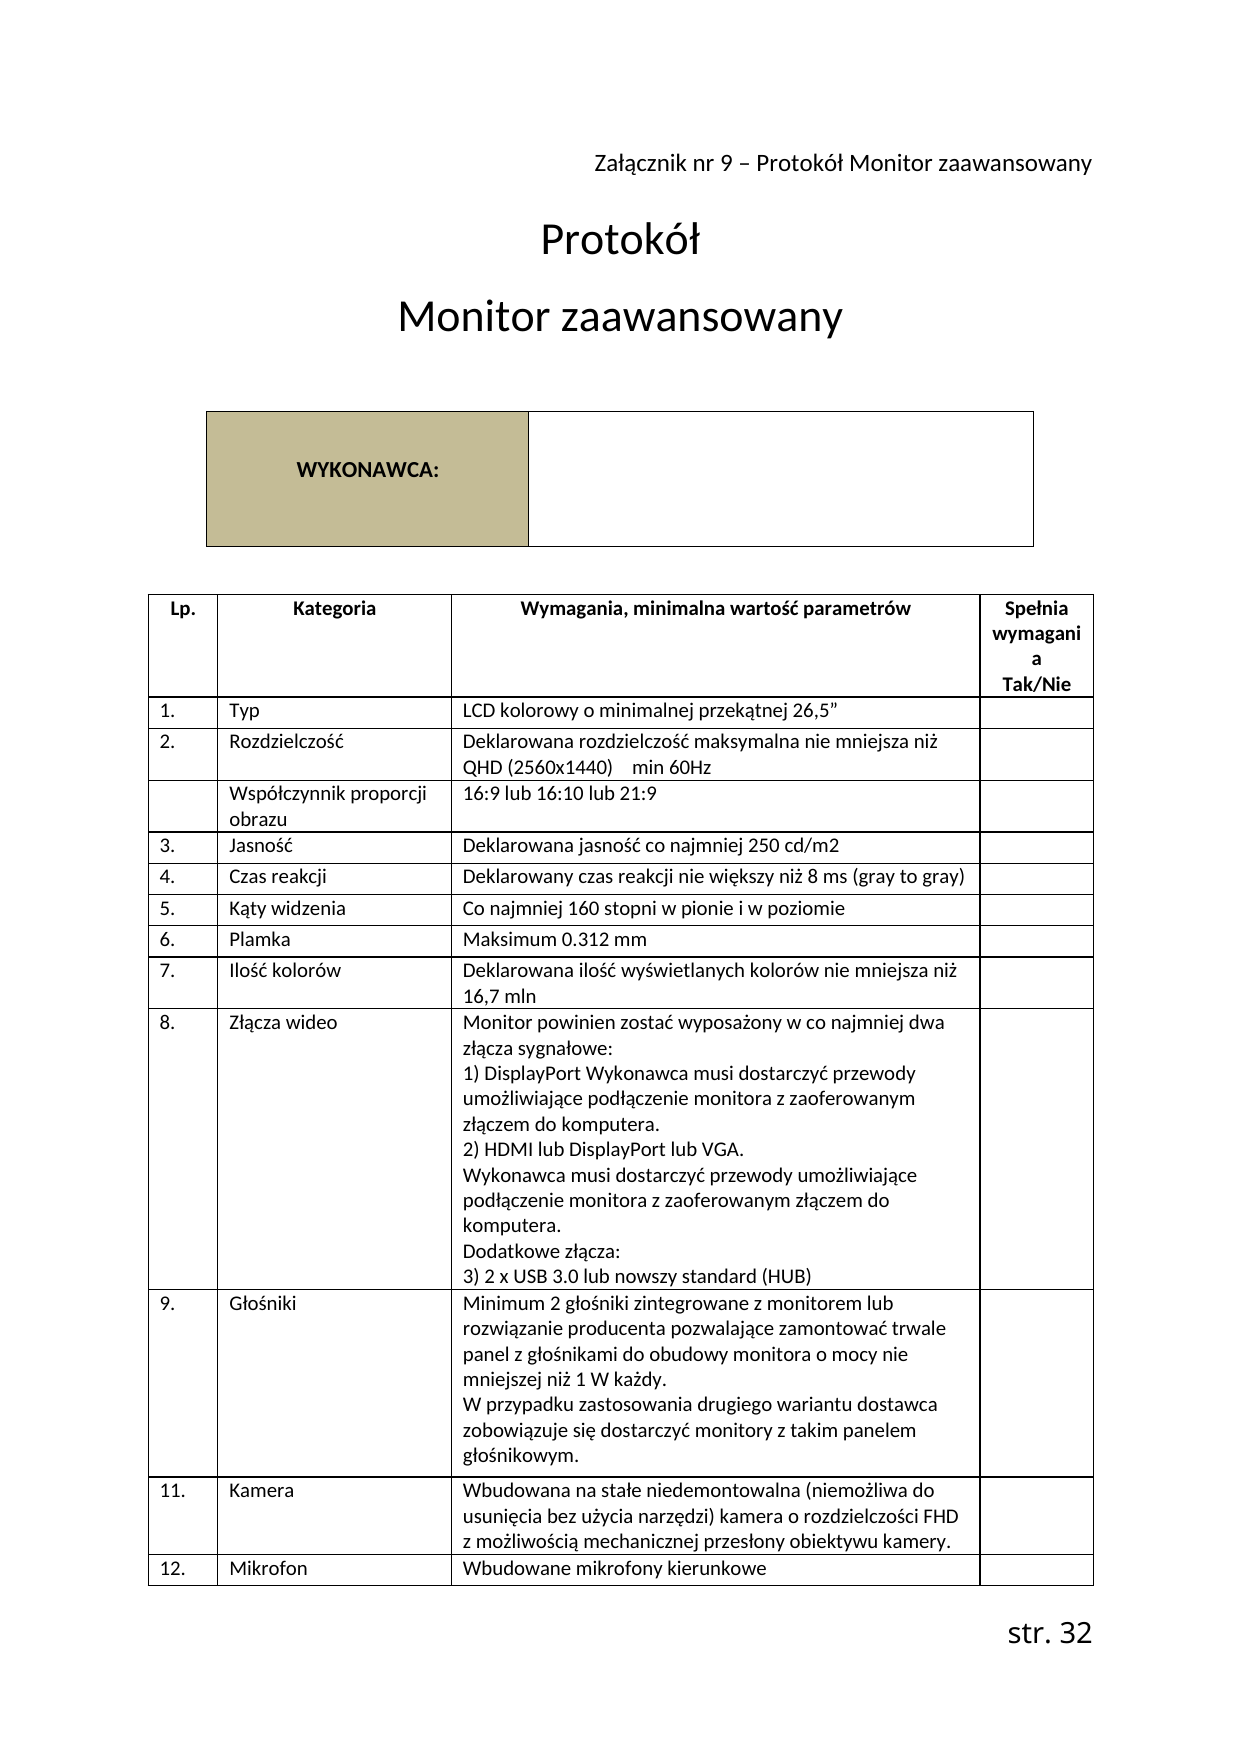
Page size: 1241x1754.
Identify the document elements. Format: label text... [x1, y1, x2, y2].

table_cell 8. [149, 1009, 217, 1289]
table_header Lp. [149, 595, 217, 696]
table_cell Deklarowana rozdzielczość maksymalna nie mniejsza niż QHD (2560x1440) min 60Hz [452, 729, 979, 779]
table_cell Mikrofon [218, 1555, 451, 1585]
table_cell Deklarowany czas reakcji nie większy niż 8 ms (gray to gray) [452, 864, 979, 894]
table_cell Plamka [218, 926, 451, 956]
text Protokół [148, 210, 1093, 266]
table_cell [981, 781, 1093, 831]
table_cell [981, 864, 1093, 894]
table_cell [981, 926, 1093, 956]
table_header Spełnia wymagania Tak/Nie [981, 595, 1093, 696]
table_cell Wbudowane mikrofony kierunkowe [452, 1555, 979, 1585]
table_cell Maksimum 0.312 mm [452, 926, 979, 956]
table_cell 11. [149, 1478, 217, 1554]
table_cell 4. [149, 864, 217, 894]
table_cell 5. [149, 895, 217, 925]
table_cell Czas reakcji [218, 864, 451, 894]
table_cell Typ [218, 698, 451, 728]
table_cell [981, 895, 1093, 925]
table_cell Ilość kolorów [218, 958, 451, 1008]
table_cell Deklarowana ilość wyświetlanych kolorów nie mniejsza niż 16,7 mln [452, 958, 979, 1008]
table_cell [981, 833, 1093, 863]
table_header [529, 412, 1033, 546]
table_cell Jasność [218, 833, 451, 863]
table_cell [981, 729, 1093, 779]
table_cell 2. [149, 729, 217, 779]
table_cell Deklarowana jasność co najmniej 250 cd/m2 [452, 833, 979, 863]
table_cell Współczynnik proporcji obrazu [218, 781, 451, 831]
table_cell 3. [149, 833, 217, 863]
table_cell Głośniki [218, 1290, 451, 1476]
table_cell LCD kolorowy o minimalnej przekątnej 26,5” [452, 698, 979, 728]
text Monitor zaawansowany [148, 287, 1093, 343]
table_cell Monitor powinien zostać wyposażony w co najmniej dwa złącza sygnałowe: 1) DisplayPort Wykonawca musi dostarczyć przewody umożliwiające podłączenie monitora z zaoferowanym złączem do komputera. 2) HDMI lub DisplayPort lub VGA. Wykonawca musi dostarczyć przewody umożliwiające podłączenie monitora z zaoferowanym złączem do komputera. Dodatkowe złącza: 3) 2 x USB 3.0 lub nowszy standard (HUB) [452, 1009, 979, 1289]
table_cell [981, 1009, 1093, 1289]
table_cell 12. [149, 1555, 217, 1585]
table_cell Kamera [218, 1478, 451, 1554]
table_cell 16:9 lub 16:10 lub 21:9 [452, 781, 979, 831]
table_cell Kąty widzenia [218, 895, 451, 925]
table_cell Rozdzielczość [218, 729, 451, 779]
table_cell 7. [149, 958, 217, 1008]
table_cell 1. [149, 698, 217, 728]
table_cell [981, 1555, 1093, 1585]
table_cell [981, 1478, 1093, 1554]
table_cell Minimum 2 głośniki zintegrowane z monitorem lub rozwiązanie producenta pozwalające zamontować trwale panel z głośnikami do obudowy monitora o mocy nie mniejszej niż 1 W każdy. W przypadku zastosowania drugiego wariantu dostawca zobowiązuje się dostarczyć monitory z takim panelem głośnikowym. [452, 1290, 979, 1476]
table_cell Wbudowana na stałe niedemontowalna (niemożliwa do usunięcia bez użycia narzędzi) kamera o rozdzielczości FHD z możliwością mechanicznej przesłony obiektywu kamery. [452, 1478, 979, 1554]
table_cell Złącza wideo [218, 1009, 451, 1289]
table_header Wymagania, minimalna wartość parametrów [452, 595, 979, 696]
table_cell 9. [149, 1290, 217, 1476]
table_header Kategoria [218, 595, 451, 696]
table_cell [981, 958, 1093, 1008]
table_cell 6. [149, 926, 217, 956]
text Załącznik nr 9 – Protokół Monitor zaawansowany [148, 148, 1093, 178]
table_cell [981, 1290, 1093, 1476]
table_cell Co najmniej 160 stopni w pionie i w poziomie [452, 895, 979, 925]
table_cell [149, 781, 217, 831]
table_header WYKONAWCA: [207, 412, 528, 546]
table_cell [981, 698, 1093, 728]
